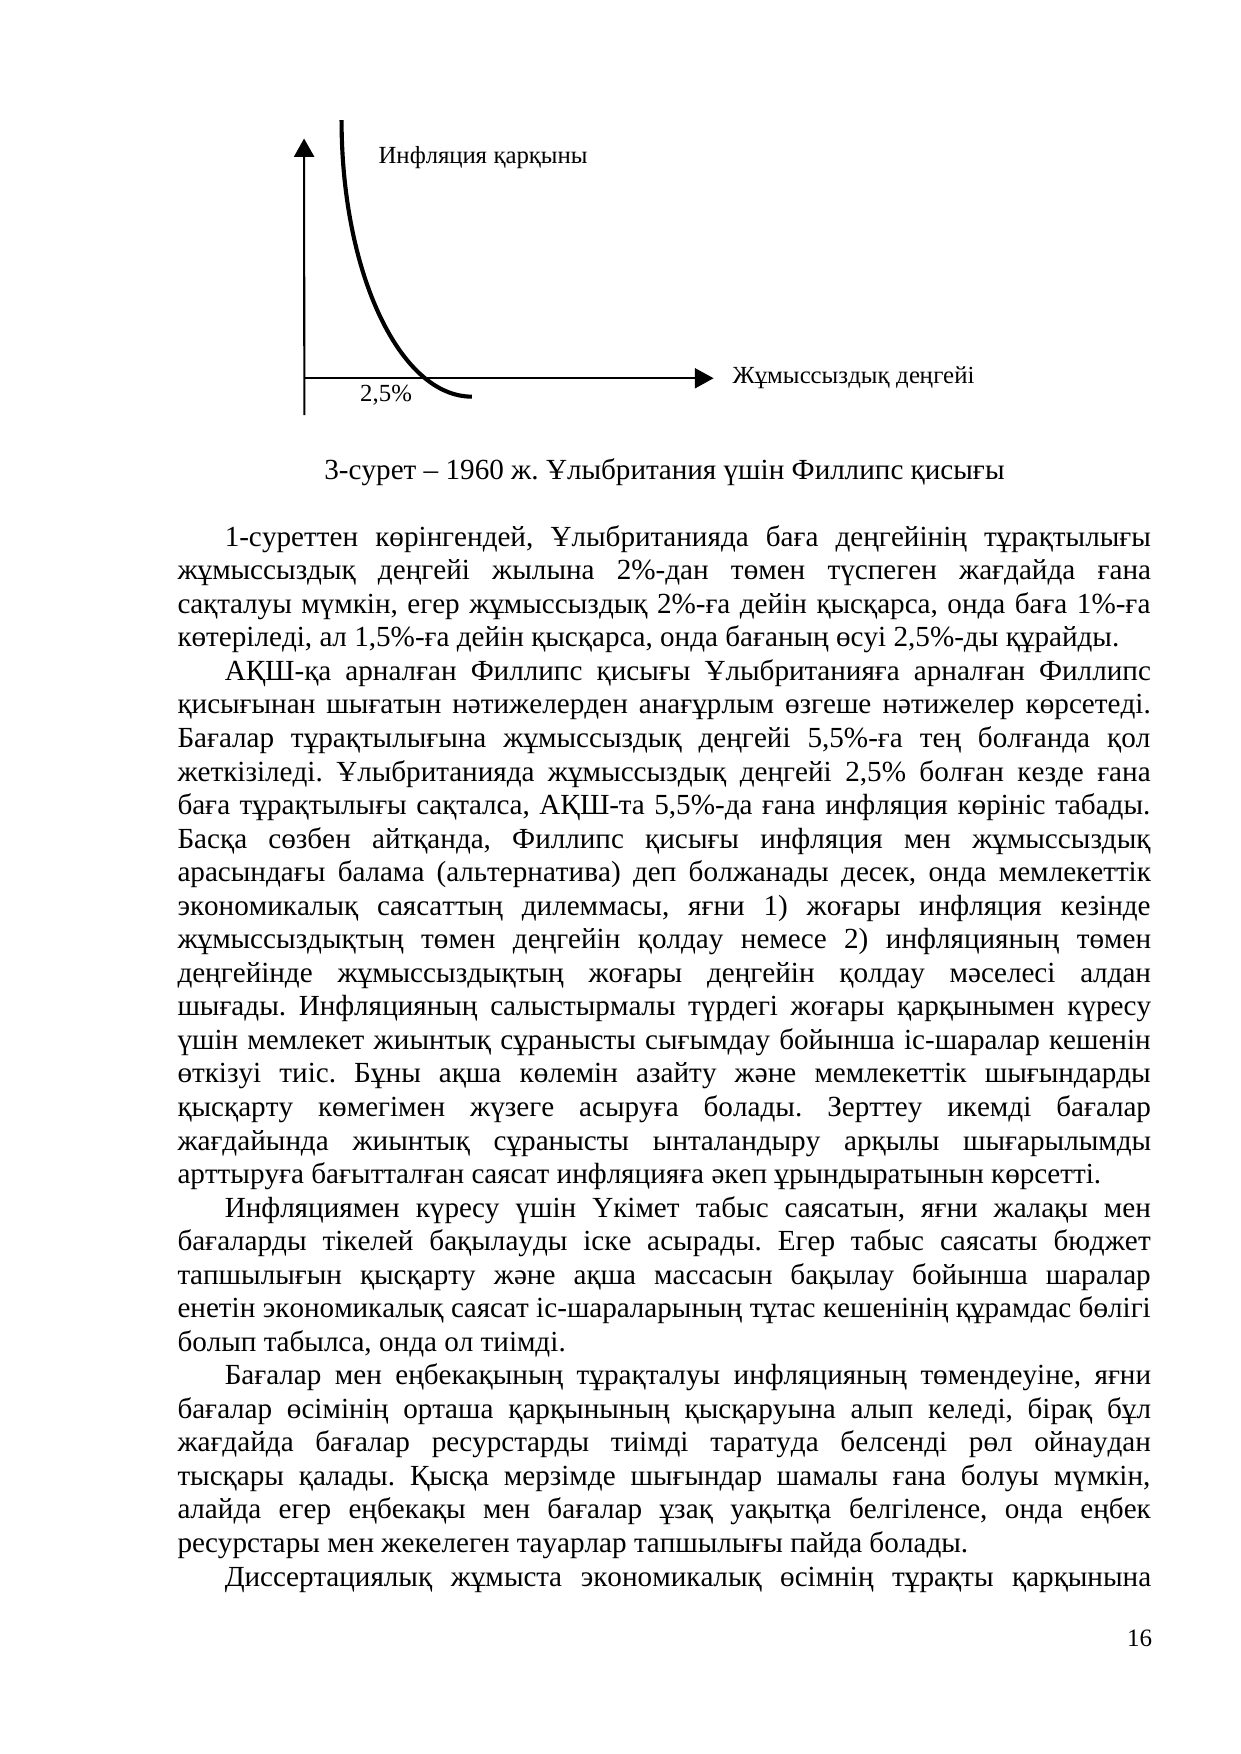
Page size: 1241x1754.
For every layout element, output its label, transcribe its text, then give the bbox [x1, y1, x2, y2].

text 1-суреттен көрінгендей, Ұлыбританияда баға деңгейінің тұрақтылығы жұмыссыздық деңгейі жылына 2%-дан төмен түспеген жағдайда ғана сақталуы мүмкін, егер жұмыссыздық 2%-ға дейін қысқарса, онда баға 1%-ға көтеріледі, ал 1,5%-ға дейін қысқарса, онда бағаның өсуі 2,5%-ды құрайды. [177, 519, 1152, 653]
text Бағалар мен еңбекақының тұрақталуы инфляцияның төмендеуіне, яғни бағалар өсімінің орташа қарқынының қысқаруына алып келеді, бірақ бұл жағдайда бағалар ресурстарды тиімді таратуда белсенді рөл ойнаудан тысқары қалады. Қысқа мерзімде шығындар шамалы ғана болуы мүмкін, алайда егер еңбекақы мен бағалар ұзақ уақытқа белгіленсе, онда еңбек ресурстары мен жекелеген тауарлар тапшылығы пайда болады. [177, 1357, 1152, 1559]
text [177, 1559, 1152, 1592]
text 3-сурет – 1960 ж. Ұлыбритания үшін Филлипс қисығы [177, 452, 1152, 485]
text Инфляциямен күресу үшін Үкімет табыс саясатын, яғни жалақы мен бағаларды тікелей бақылауды іске асырады. Егер табыс саясаты бюджет тапшылығын қысқарту және ақша массасын бақылау бойынша шаралар енетін экономикалық саясат іс-шараларының тұтас кешенінің құрамдас бөлігі болып табылса, онда ол тиімді. [177, 1190, 1152, 1357]
text АҚШ-қа арналған Филлипс қисығы Ұлыбританияға арналған Филлипс қисығынан шығатын нәтижелерден анағұрлым өзгеше нәтижелер көрсетеді. Бағалар тұрақтылығына жұмыссыздық деңгейі 5,5%-ға тең болғанда қол жеткізіледі. Ұлыбританияда жұмыссыздық деңгейі 2,5% болған кезде ғана баға тұрақтылығы сақталса, АҚШ-та 5,5%-да ғана инфляция көрініс табады. Басқа сөзбен айтқанда, Филлипс қисығы инфляция мен жұмыссыздық арасындағы балама (альтернатива) деп болжанады десек, онда мемлекеттік экономикалық саясаттың дилеммасы, яғни 1) жоғары инфляция кезінде жұмыссыздықтың төмен деңгейін қолдау немесе 2) инфляцияның төмен деңгейінде жұмыссыздықтың жоғары деңгейін қолдау мәселесі алдан шығады. Инфляцияның салыстырмалы түрдегі жоғары қарқынымен күресу үшін мемлекет жиынтық сұранысты сығымдау бойынша іс-шаралар кешенін өткізуі тиіс. Бұны ақша көлемін азайту және мемлекеттік шығындарды қысқарту көмегімен жүзеге асыруға болады. Зерттеу икемді бағалар жағдайында жиынтық сұранысты ынталандыру арқылы шығарылымды арттыруға бағытталған саясат инфляцияға әкеп ұрындыратынын көрсетті. [177, 653, 1152, 1190]
